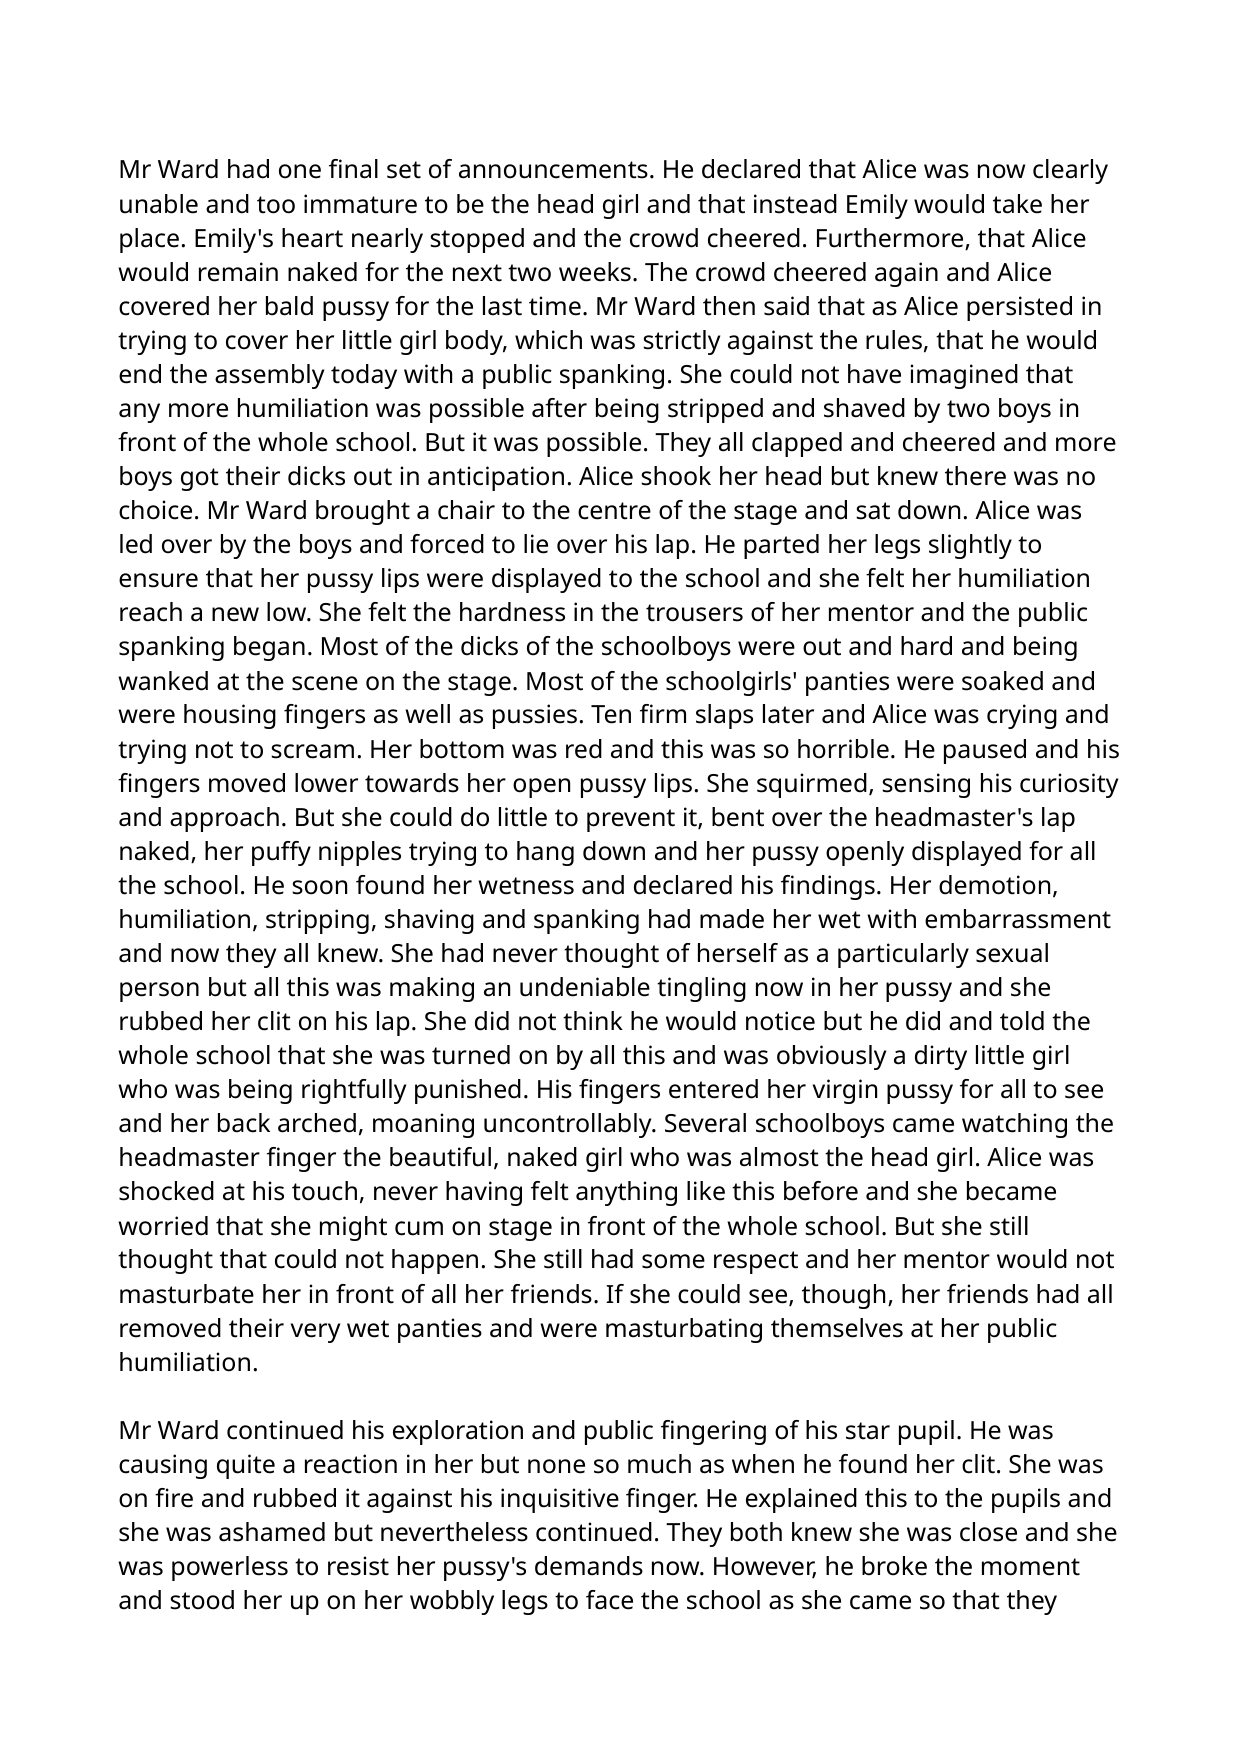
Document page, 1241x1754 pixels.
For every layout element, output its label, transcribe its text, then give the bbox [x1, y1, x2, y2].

text Mr Ward had one final set of announcements. He declared that Alice was now clearly unable and too immature to be the head girl and that instead Emily would take her place. Emily's heart nearly stopped and the crowd cheered. Furthermore, that Alice would remain naked for the next two weeks. The crowd cheered again and Alice covered her bald pussy for the last time. Mr Ward then said that as Alice persisted in trying to cover her little girl body, which was strictly against the rules, that he would end the assembly today with a public spanking. She could not have imagined that any more humiliation was possible after being stripped and shaved by two boys in front of the whole school. But it was possible. They all clapped and cheered and more boys got their dicks out in anticipation. Alice shook her head but knew there was no choice. Mr Ward brought a chair to the centre of the stage and sat down. Alice was led over by the boys and forced to lie over his lap. He parted her legs slightly to ensure that her pussy lips were displayed to the school and she felt her humiliation reach a new low. She felt the hardness in the trousers of her mentor and the public spanking began. Most of the dicks of the schoolboys were out and hard and being wanked at the scene on the stage. Most of the schoolgirls' panties were soaked and were housing fingers as well as pussies. Ten firm slaps later and Alice was crying and trying not to scream. Her bottom was red and this was so horrible. He paused and his fingers moved lower towards her open pussy lips. She squirmed, sensing his curiosity and approach. But she could do little to prevent it, bent over the headmaster's lap naked, her puffy nipples trying to hang down and her pussy openly displayed for all the school. He soon found her wetness and declared his findings. Her demotion, humiliation, stripping, shaving and spanking had made her wet with embarrassment and now they all knew. She had never thought of herself as a particularly sexual person but all this was making an undeniable tingling now in her pussy and she rubbed her clit on his lap. She did not think he would notice but he did and told the whole school that she was turned on by all this and was obviously a dirty little girl who was being rightfully punished. His fingers entered her virgin pussy for all to see and her back arched, moaning uncontrollably. Several schoolboys came watching the headmaster finger the beautiful, naked girl who was almost the head girl. Alice was shocked at his touch, never having felt anything like this before and she became worried that she might cum on stage in front of the whole school. But she still thought that could not happen. She still had some respect and her mentor would not masturbate her in front of all her friends. If she could see, though, her friends had all removed their very wet panties and were masturbating themselves at her public humiliation. [118, 152, 1122, 1378]
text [118, 1412, 1122, 1617]
